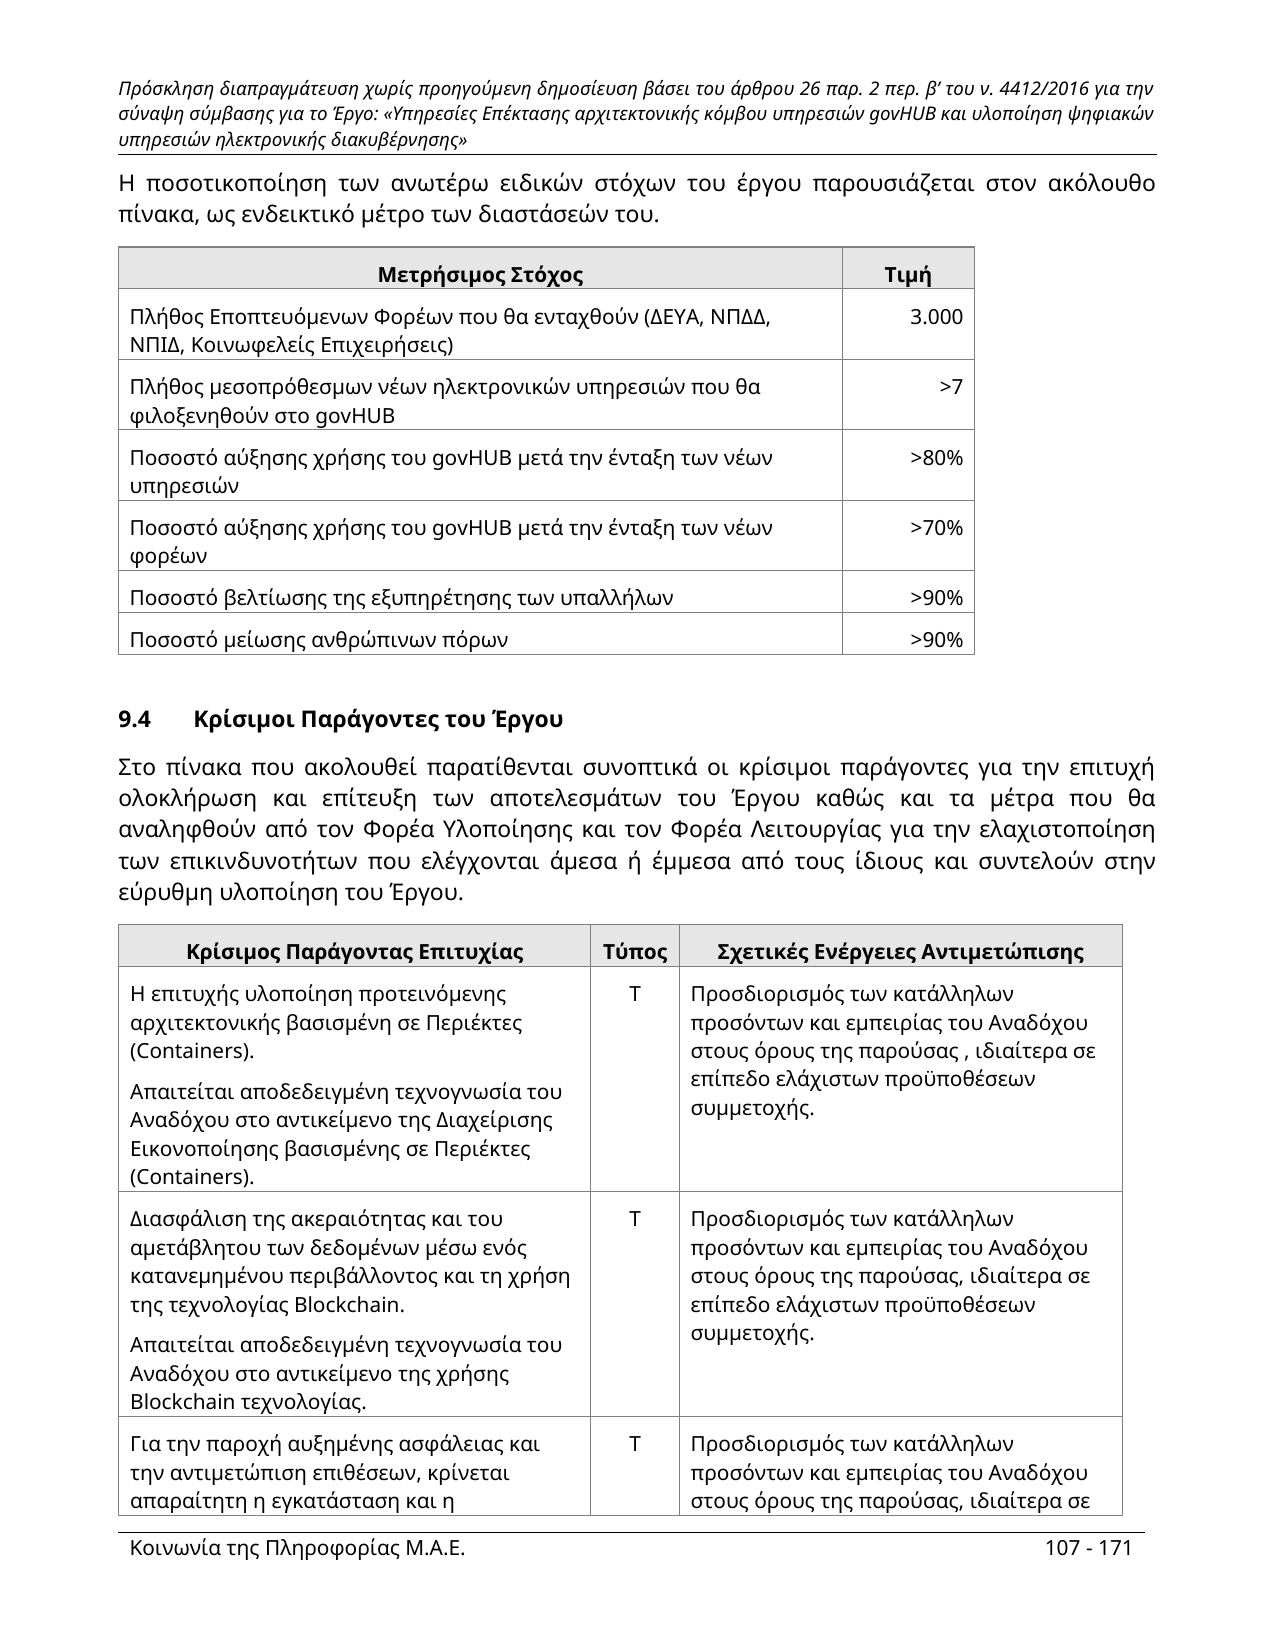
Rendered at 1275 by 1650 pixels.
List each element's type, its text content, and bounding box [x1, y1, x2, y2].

table_cell Προσδιορισμός των κατάλληλων προσόντων και εμπειρίας του Αναδόχου στους όρους της παρούσας , ιδιαίτερα σε επίπεδο ελάχιστων προϋποθέσεων συμμετοχής. [680, 967, 1122, 1191]
table_cell Τ [591, 1192, 679, 1416]
table_cell Ποσοστό αύξησης χρήσης του govHUB μετά την ένταξη των νέων φορέων [119, 501, 842, 570]
table_cell Τ [591, 1417, 679, 1515]
table_cell Πλήθος μεσοπρόθεσμων νέων ηλεκτρονικών υπηρεσιών που θα φιλοξενηθούν στo govHUB [119, 360, 842, 429]
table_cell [680, 1417, 1122, 1515]
table_cell >7 [843, 360, 974, 429]
table_cell Πλήθος Εποπτευόμενων Φορέων που θα ενταχθούν (ΔΕΥΑ, ΝΠΔΔ, ΝΠΙΔ, Κοινωφελείς Επιχειρήσεις) [119, 289, 842, 359]
table_cell >90% [843, 613, 974, 654]
table_cell Ποσοστό μείωσης ανθρώπινων πόρων [119, 613, 842, 654]
table_cell 3.000 [843, 289, 974, 359]
text Η ποσοτικοποίηση των ανωτέρω ειδικών στόχων του έργου παρουσιάζεται στον ακόλουθο πίνακα, ως ενδεικτικό μέτρο των διαστάσεών του. [118, 167, 1157, 230]
table_cell >80% [843, 430, 974, 499]
table_cell >90% [843, 571, 974, 612]
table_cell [119, 1417, 590, 1515]
table_cell Διασφάλιση της ακεραιότητας και του αμετάβλητου των δεδομένων μέσω ενός κατανεμημένου περιβάλλοντος και τη χρήση της τεχνολογίας Blockchain. Απαιτείται αποδεδειγμένη τεχνογνωσία του Αναδόχου στο αντικείμενο της χρήσης Blockchain τεχνολογίας. [119, 1192, 590, 1416]
table_header Σχετικές Ενέργειες Αντιμετώπισης [680, 925, 1122, 966]
text Στο πίνακα που ακολουθεί παρατίθενται συνοπτικά οι κρίσιμοι παράγοντες για την επιτυχή ολοκλήρωση και επίτευξη των αποτελεσμάτων του Έργου καθώς και τα μέτρα που θα αναληφθούν από τον Φορέα Υλοποίησης και τον Φορέα Λειτουργίας για την ελαχιστοποίηση των επικινδυνοτήτων που ελέγχονται άμεσα ή έμμεσα από τους ίδιους και συντελούν στην εύρυθμη υλοποίηση του Έργου. [118, 751, 1157, 907]
table_header Κρίσιμος Παράγοντας Επιτυχίας [119, 925, 590, 966]
table_cell Τ [591, 967, 679, 1191]
table_cell Ποσοστό βελτίωσης της εξυπηρέτησης των υπαλλήλων [119, 571, 842, 612]
subtitle Κρίσιμοι Παράγοντες του Έργου [118, 703, 1157, 734]
table_header Τιμή [843, 248, 974, 288]
table_header Μετρήσιμος Στόχος [119, 248, 842, 288]
table_header Τύπος [591, 925, 679, 966]
table_cell Ποσοστό αύξησης χρήσης του govHUB μετά την ένταξη των νέων υπηρεσιών [119, 430, 842, 499]
table_cell Προσδιορισμός των κατάλληλων προσόντων και εμπειρίας του Αναδόχου στους όρους της παρούσας, ιδιαίτερα σε επίπεδο ελάχιστων προϋποθέσεων συμμετοχής. [680, 1192, 1122, 1416]
table_cell >70% [843, 501, 974, 570]
table_cell Η επιτυχής υλοποίηση προτεινόμενης αρχιτεκτονικής βασισμένη σε Περιέκτες (Containers). Απαιτείται αποδεδειγμένη τεχνογνωσία του Αναδόχου στο αντικείμενο της Διαχείρισης Εικονοποίησης βασισμένης σε Περιέκτες (Containers). [119, 967, 590, 1191]
